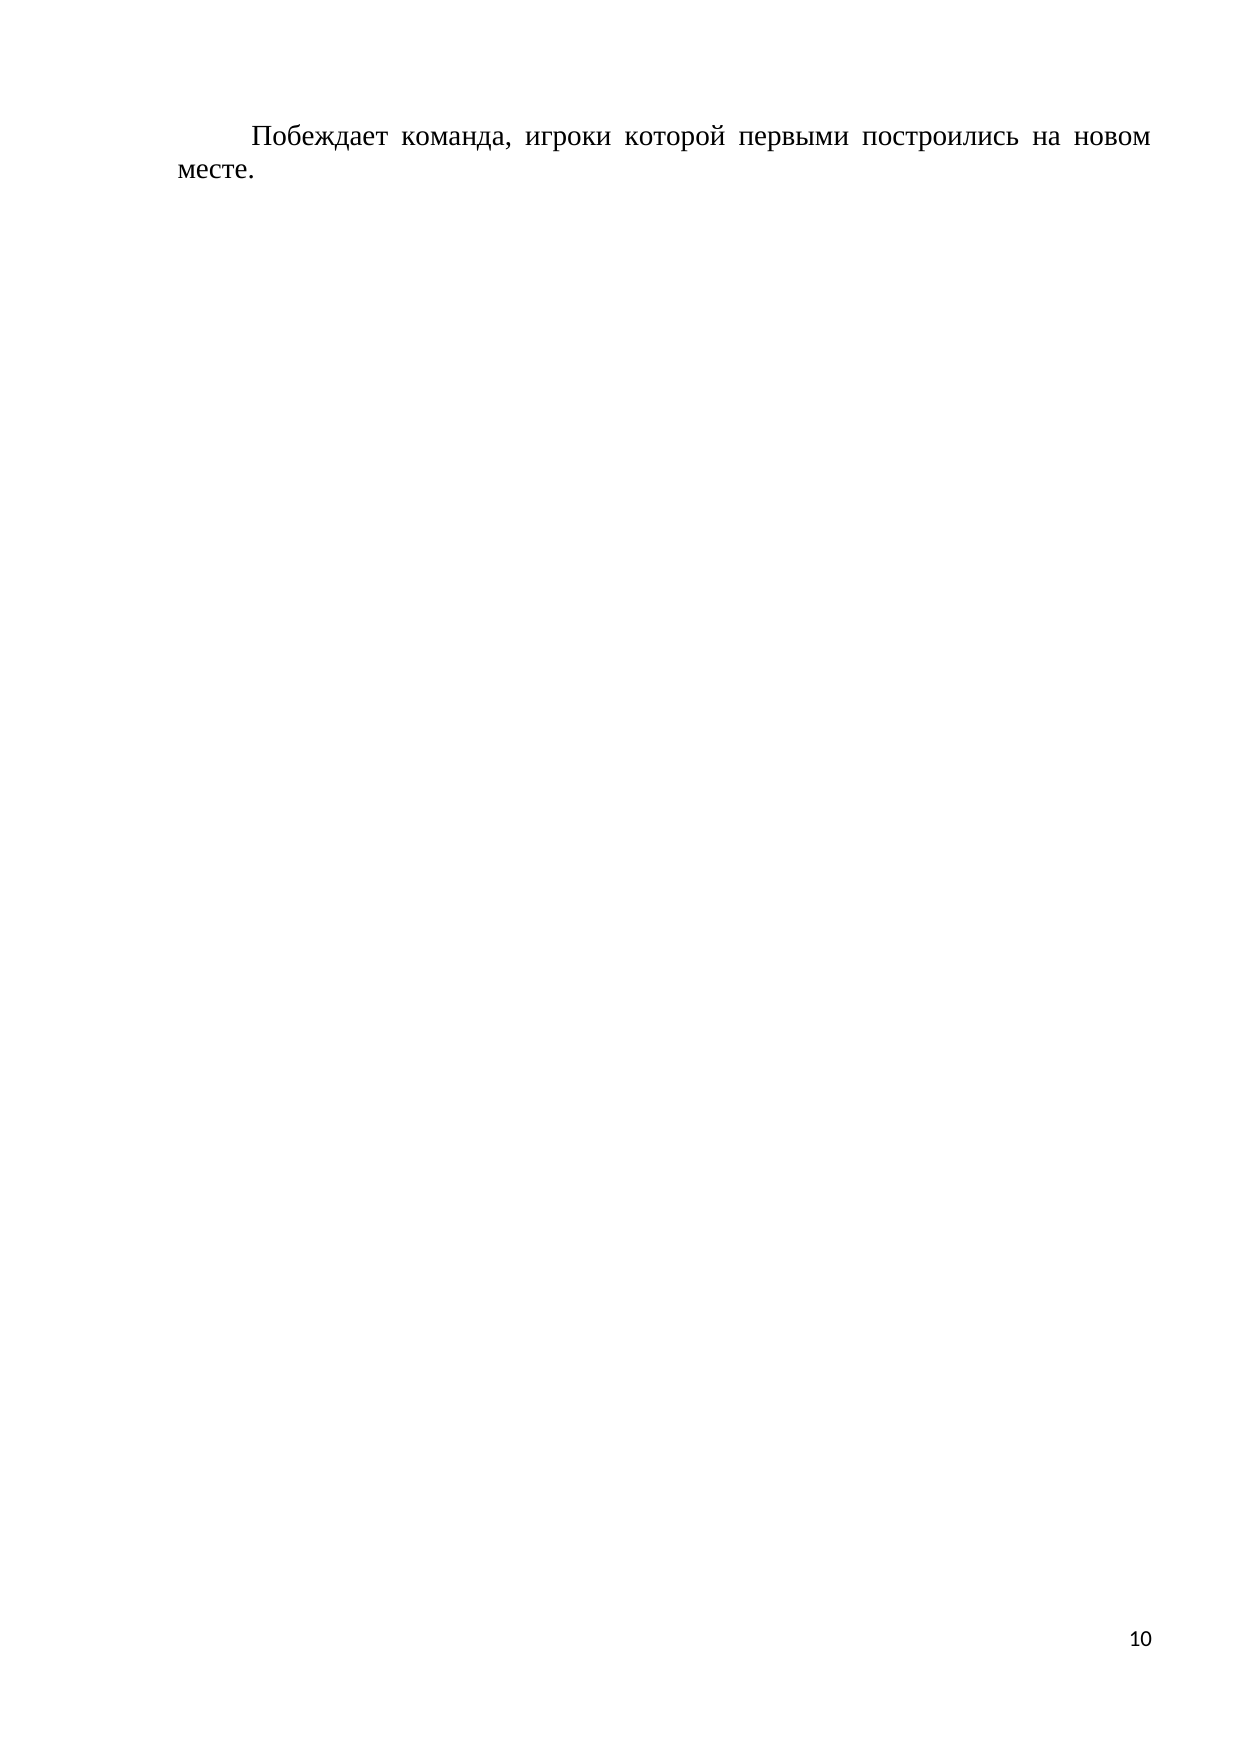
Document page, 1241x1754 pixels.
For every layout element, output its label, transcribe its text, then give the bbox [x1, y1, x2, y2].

text Побеждает команда, игроки которой первыми построились на новом месте. [177, 118, 1152, 185]
